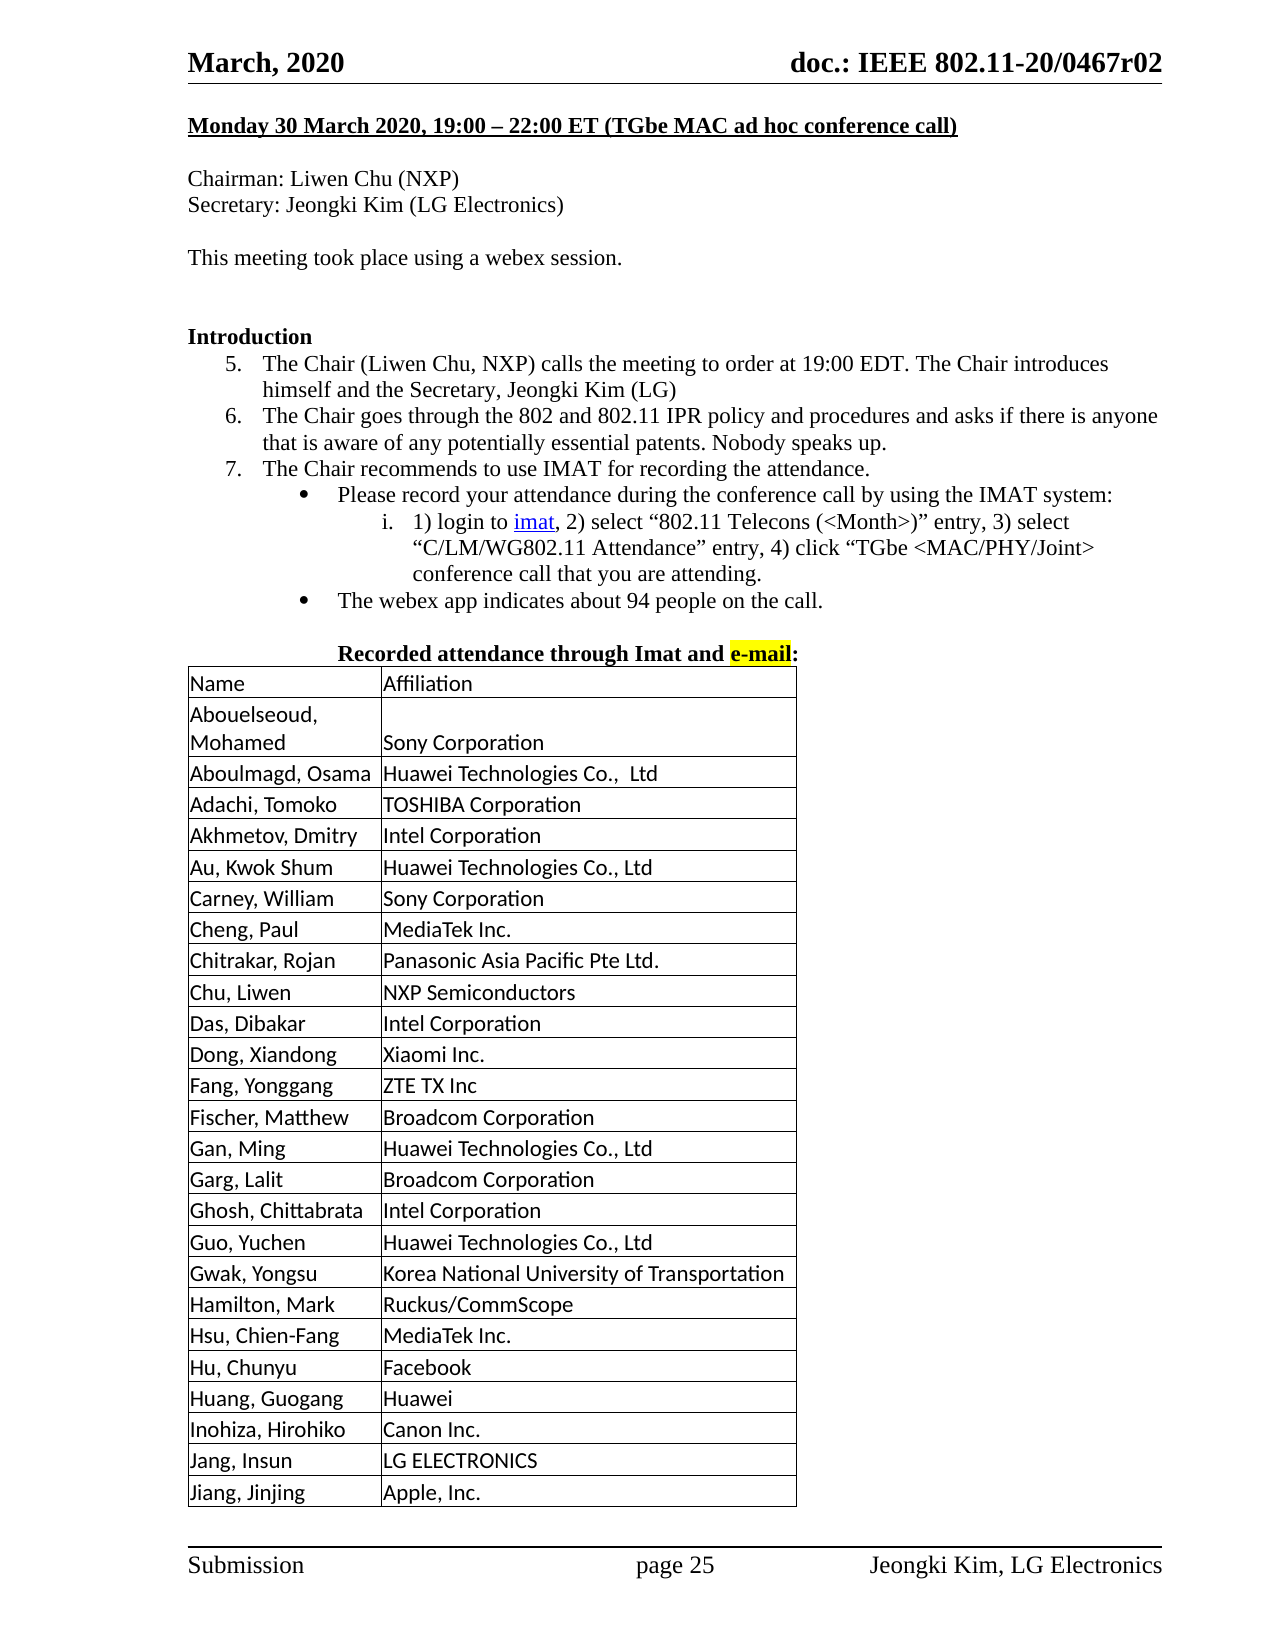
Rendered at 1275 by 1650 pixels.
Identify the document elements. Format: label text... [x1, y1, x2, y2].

table_cell Au, Kwok Shum [189, 851, 381, 881]
text Secretary: Jeongki Kim (LG Electronics) [187, 192, 1162, 218]
list The Chair goes through the 802 and 802.11 IPR policy and procedures and asks if there is anyone that is aware of any potentially essential patents. Nobody speaks up. [225, 402, 1162, 455]
table_cell Hsu, Chien-Fang [189, 1319, 381, 1349]
list The Chair (Liwen Chu, NXP) calls the meeting to order at 19:00 EDT. The Chair introduces himself and the Secretary, Jeongki Kim (LG) [225, 350, 1162, 402]
table_cell Canon Inc. [382, 1413, 796, 1443]
table_cell Apple, Inc. [382, 1476, 796, 1506]
table_cell Korea National University of Transportation [382, 1257, 796, 1287]
table_cell Garg, Lalit [189, 1163, 381, 1193]
text Introduction [187, 323, 1162, 350]
table_cell NXP Semiconductors [382, 976, 796, 1006]
table_cell Broadcom Corporation [382, 1163, 796, 1193]
table_cell LG ELECTRONICS [382, 1444, 796, 1474]
list Please record your attendance during the conference call by using the IMAT system: [300, 481, 1162, 508]
table_cell Huawei Technologies Co., Ltd [382, 851, 796, 881]
table_cell Cheng, Paul [189, 913, 381, 943]
text Chairman: Liwen Chu (NXP) [187, 165, 1162, 192]
table_cell Adachi, Tomoko [189, 788, 381, 818]
table_header Affiliation [382, 667, 796, 697]
table_cell MediaTek Inc. [382, 913, 796, 943]
table_cell Inohiza, Hirohiko [189, 1413, 381, 1443]
text Monday 30 March 2020, 19:00 – 22:00 ET (TGbe MAC ad hoc conference call) [187, 112, 1162, 139]
list The webex app indicates about 94 people on the call. Recorded attendance through Imat and e-mail: [300, 587, 1162, 666]
list The Chair recommends to use IMAT for recording the attendance. [225, 455, 1162, 481]
text This meeting took place using a webex session. [187, 244, 1162, 271]
table_cell Huawei [382, 1382, 796, 1412]
table_header Name [189, 667, 381, 697]
table_cell Aboulmagd, Osama [189, 757, 381, 787]
table_cell Chu, Liwen [189, 976, 381, 1006]
table_cell Hamilton, Mark [189, 1288, 381, 1318]
table_cell TOSHIBA Corporation [382, 788, 796, 818]
table_cell Xiaomi Inc. [382, 1038, 796, 1068]
table_cell Intel Corporation [382, 1007, 796, 1037]
table_cell Sony Corporation [382, 882, 796, 912]
table_cell Facebook [382, 1351, 796, 1381]
table_cell Intel Corporation [382, 819, 796, 849]
table_cell Panasonic Asia Pacific Pte Ltd. [382, 944, 796, 974]
table_cell Gan, Ming [189, 1132, 381, 1162]
table_cell Fang, Yonggang [189, 1069, 381, 1099]
table_cell Das, Dibakar [189, 1007, 381, 1037]
table_cell Jang, Insun [189, 1444, 381, 1474]
table_cell Hu, Chunyu [189, 1351, 381, 1381]
table_cell Carney, William [189, 882, 381, 912]
table_cell Dong, Xiandong [189, 1038, 381, 1068]
table_cell MediaTek Inc. [382, 1319, 796, 1349]
table_cell Jiang, Jinjing [189, 1476, 381, 1506]
table_cell Ghosh, Chittabrata [189, 1194, 381, 1224]
table_cell Huang, Guogang [189, 1382, 381, 1412]
table_cell Sony Corporation [382, 698, 796, 756]
table_cell Huawei Technologies Co., Ltd [382, 1132, 796, 1162]
table_cell Fischer, Matthew [189, 1101, 381, 1131]
table_cell Intel Corporation [382, 1194, 796, 1224]
table_cell Broadcom Corporation [382, 1101, 796, 1131]
table_cell Guo, Yuchen [189, 1226, 381, 1256]
table_cell Huawei Technologies Co., Ltd [382, 1226, 796, 1256]
list 1) login to imat, 2) select “802.11 Telecons (<Month>)” entry, 3) select “C/LM/WG802.11 Attendance” entry, 4) click “TGbe <MAC/PHY/Joint> conference call that you are attending. [394, 508, 1162, 587]
table_cell Gwak, Yongsu [189, 1257, 381, 1287]
table_cell Akhmetov, Dmitry [189, 819, 381, 849]
table_cell Chitrakar, Rojan [189, 944, 381, 974]
table_cell Huawei Technologies Co., Ltd [382, 757, 796, 787]
table_cell Ruckus/CommScope [382, 1288, 796, 1318]
table_cell Abouelseoud, Mohamed [189, 698, 381, 756]
table_cell ZTE TX Inc [382, 1069, 796, 1099]
